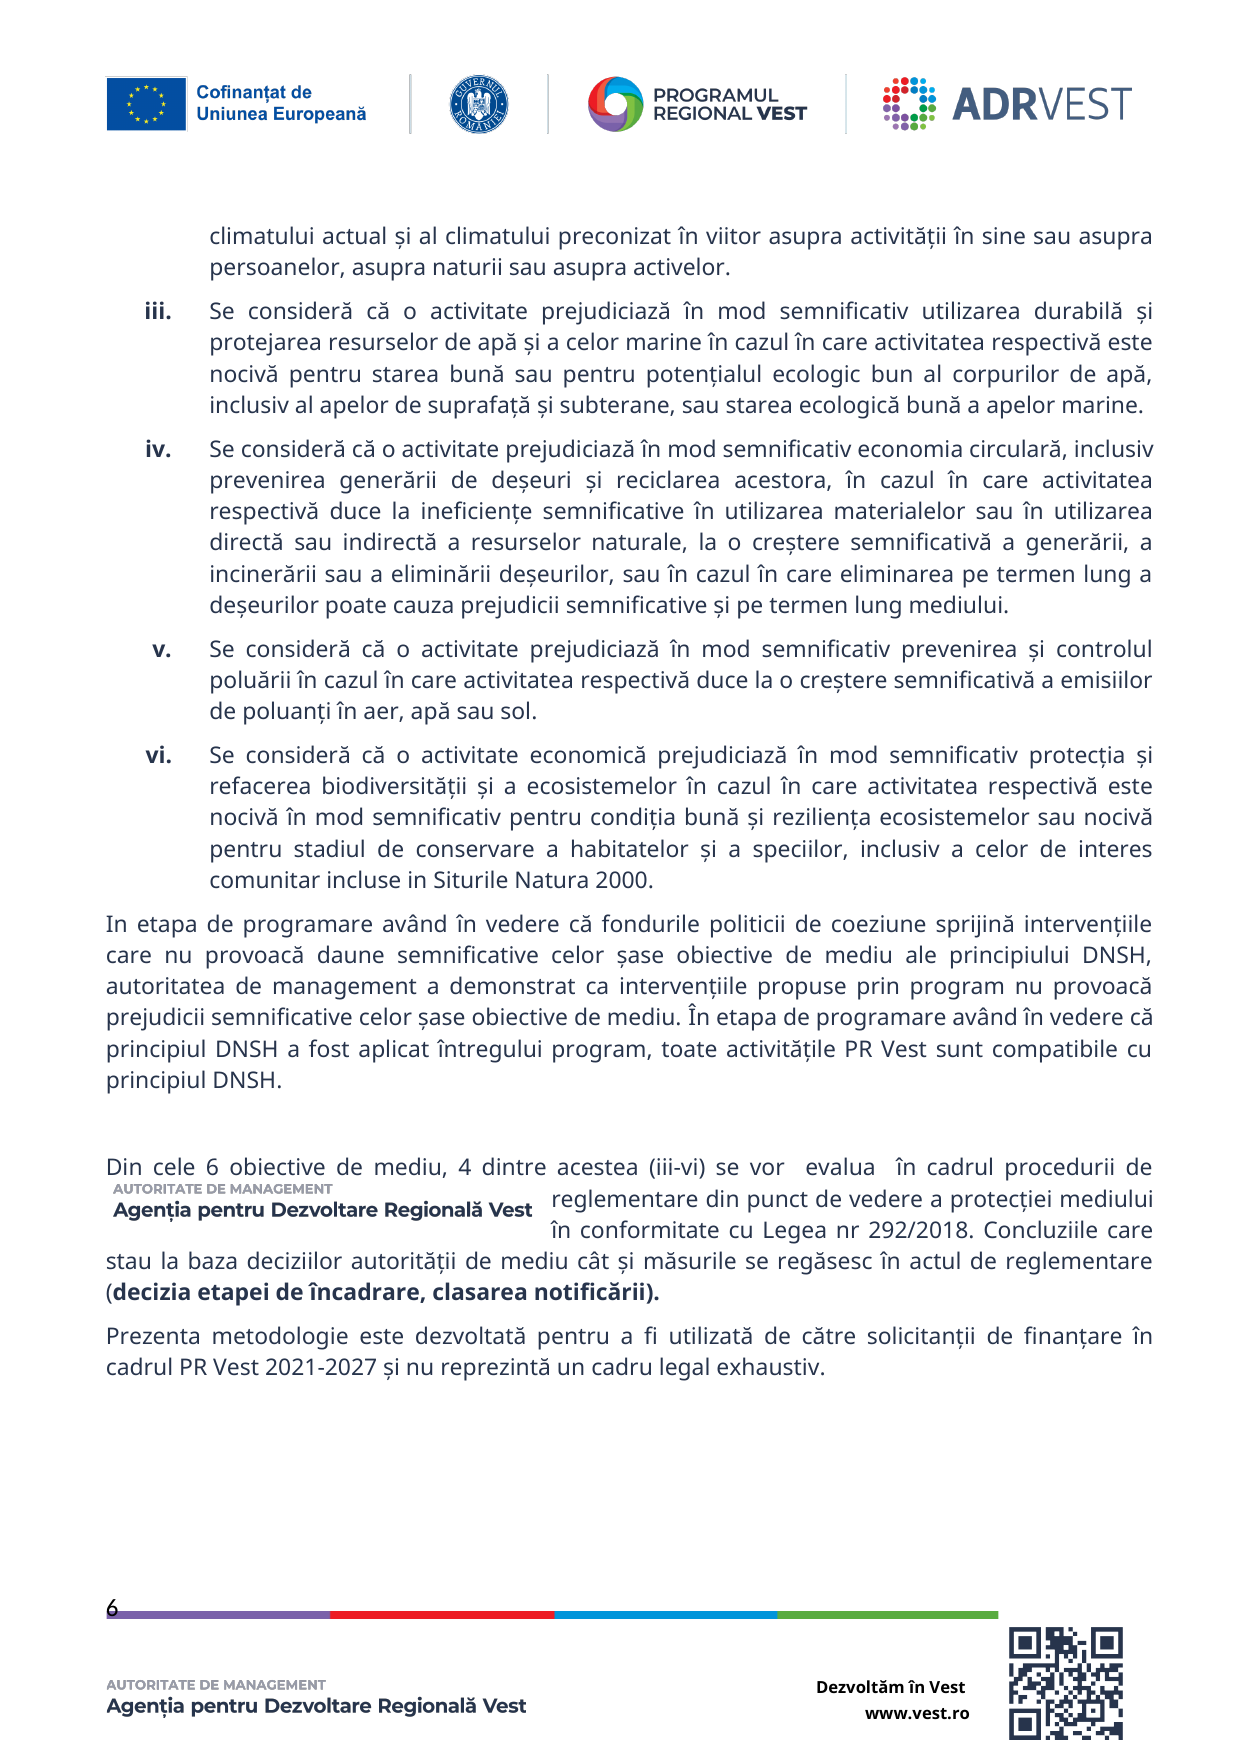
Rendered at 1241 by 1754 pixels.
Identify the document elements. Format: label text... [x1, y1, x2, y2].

picture [105, 74, 1132, 134]
picture [1000, 1618, 1132, 1749]
text In etapa de programare având în vedere că fondurile politicii de coeziune sprijină intervențiile care nu provoacă daune semnificative celor șase obiective de mediu ale principiului DNSH, autoritatea de management a demonstrat ca intervențiile propuse prin program nu provoacă prejudicii semnificative celor șase obiective de mediu. În etapa de programare având în vedere că principiul DNSH a fost aplicat întregului program, toate activitățile PR Vest sunt compatibile cu principiul DNSH. [106, 907, 1154, 1095]
list Se consideră că o activitate prejudiciază în mod semnificativ economia circulară, inclusiv prevenirea generării de deșeuri și reciclarea acestora, în cazul în care activitatea respectivă duce la ineficiențe semnificative în utilizarea materialelor sau în utilizarea directă sau indirectă a resurselor naturale, la o creștere semnificativă a generării, a incinerării sau a eliminării deșeurilor, sau în cazul în care eliminarea pe termen lung a deșeurilor poate cauza prejudicii semnificative și pe termen lung mediului. [172, 432, 1154, 620]
list Se consideră că o activitate economică prejudiciază în mod semnificativ protecția și refacerea biodiversității și a ecosistemelor în cazul în care activitatea respectivă este nocivă în mod semnificativ pentru condiția bună și reziliența ecosistemelor sau nocivă pentru stadiul de conservare a habitatelor și a speciilor, inclusiv a celor de interes comunitar incluse in Siturile Natura 2000. [172, 739, 1154, 895]
list Se consideră că o activitate prejudiciază în mod semnificativ utilizarea durabilă și protejarea resurselor de apă și a celor marine în cazul în care activitatea respectivă este nocivă pentru starea bună sau pentru potențialul ecologic bun al corpurilor de apă, inclusiv al apelor de suprafață și subterane, sau starea ecologică bună a apelor marine. [172, 295, 1154, 420]
list Se consideră că o activitate prejudiciază în mod semnificativ prevenirea și controlul poluării în cazul în care activitatea respectivă duce la o creștere semnificativă a emisiilor de poluanți în aer, apă sau sol. [172, 632, 1154, 726]
text Prezenta metodologie este dezvoltată pentru a fi utilizată de către solicitanții de finanțare în cadrul PR Vest 2021-2027 și nu reprezintă un cadru legal exhaustiv. [106, 1320, 1154, 1382]
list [172, 220, 1154, 282]
text Din cele 6 obiective de mediu, 4 dintre acestea (iii-vi) se vor evalua în cadrul procedurii de reglementare din punct de vedere a protecției mediului în conformitate cu Legea nr 292/2018. Concluziile care stau la baza deciziilor autorității de mediu cât și măsurile se regăsesc în actul de reglementare (decizia etapei de încadrare, clasarea notificării). [106, 1151, 1154, 1307]
